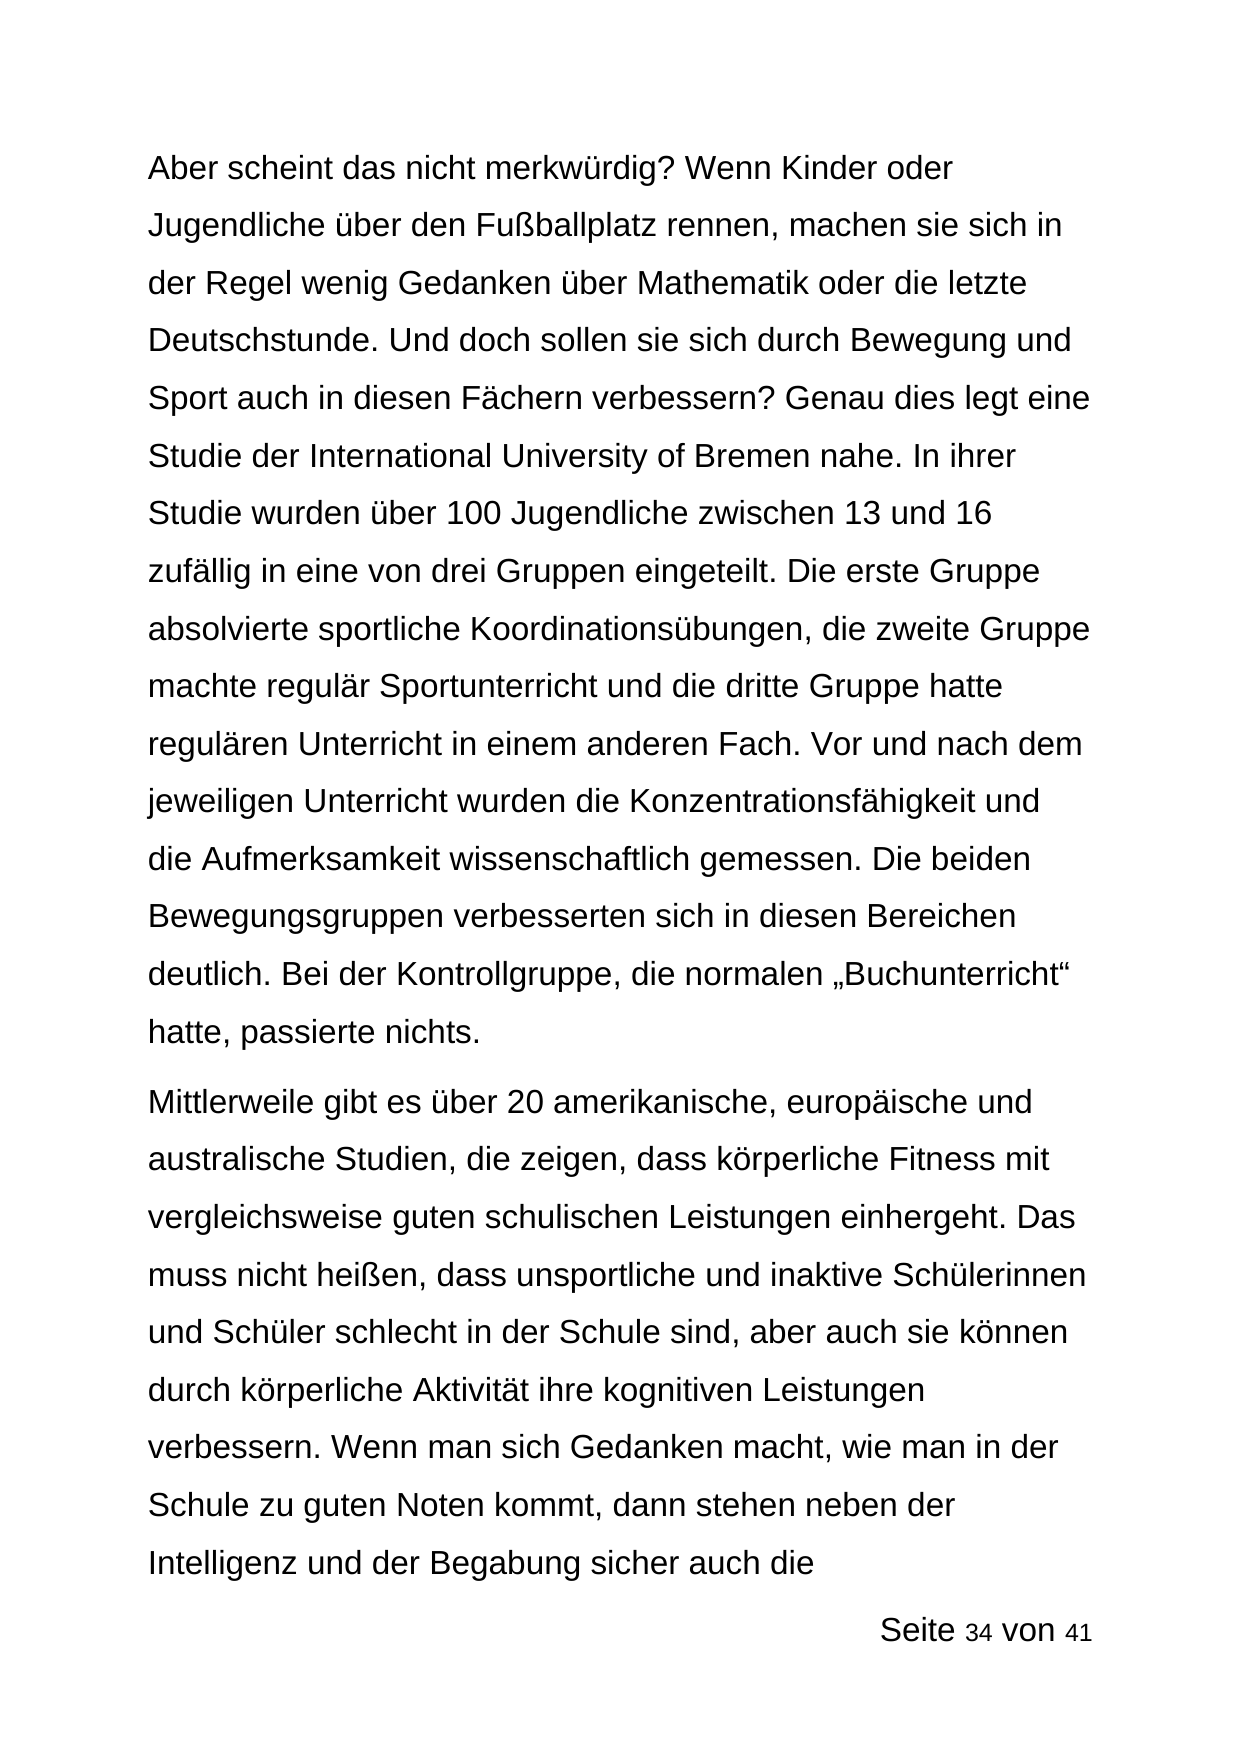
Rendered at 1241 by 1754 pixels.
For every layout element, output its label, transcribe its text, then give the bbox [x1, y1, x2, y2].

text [148, 1082, 1092, 1581]
text Aber scheint das nicht merkwürdig? Wenn Kinder oder Jugendliche über den Fußballplatz rennen, machen sie sich in der Regel wenig Gedanken über Mathematik oder die letzte Deutschstunde. Und doch sollen sie sich durch Bewegung und Sport auch in diesen Fächern verbessern? Genau dies legt eine Studie der International University of Bremen nahe. In ihrer Studie wurden über 100 Jugendliche zwischen 13 und 16 zufällig in eine von drei Gruppen eingeteilt. Die erste Gruppe absolvierte sportliche Koordinationsübungen, die zweite Gruppe machte regulär Sportunterricht und die dritte Gruppe hatte regulären Unterricht in einem anderen Fach. Vor und nach dem jeweiligen Unterricht wurden die Konzentrationsfähigkeit und die Aufmerksamkeit wissenschaftlich gemessen. Die beiden Bewegungsgruppen verbesserten sich in diesen Bereichen deutlich. Bei der Kontrollgruppe, die normalen „Buchunterricht“ hatte, passierte nichts. [148, 148, 1092, 1050]
